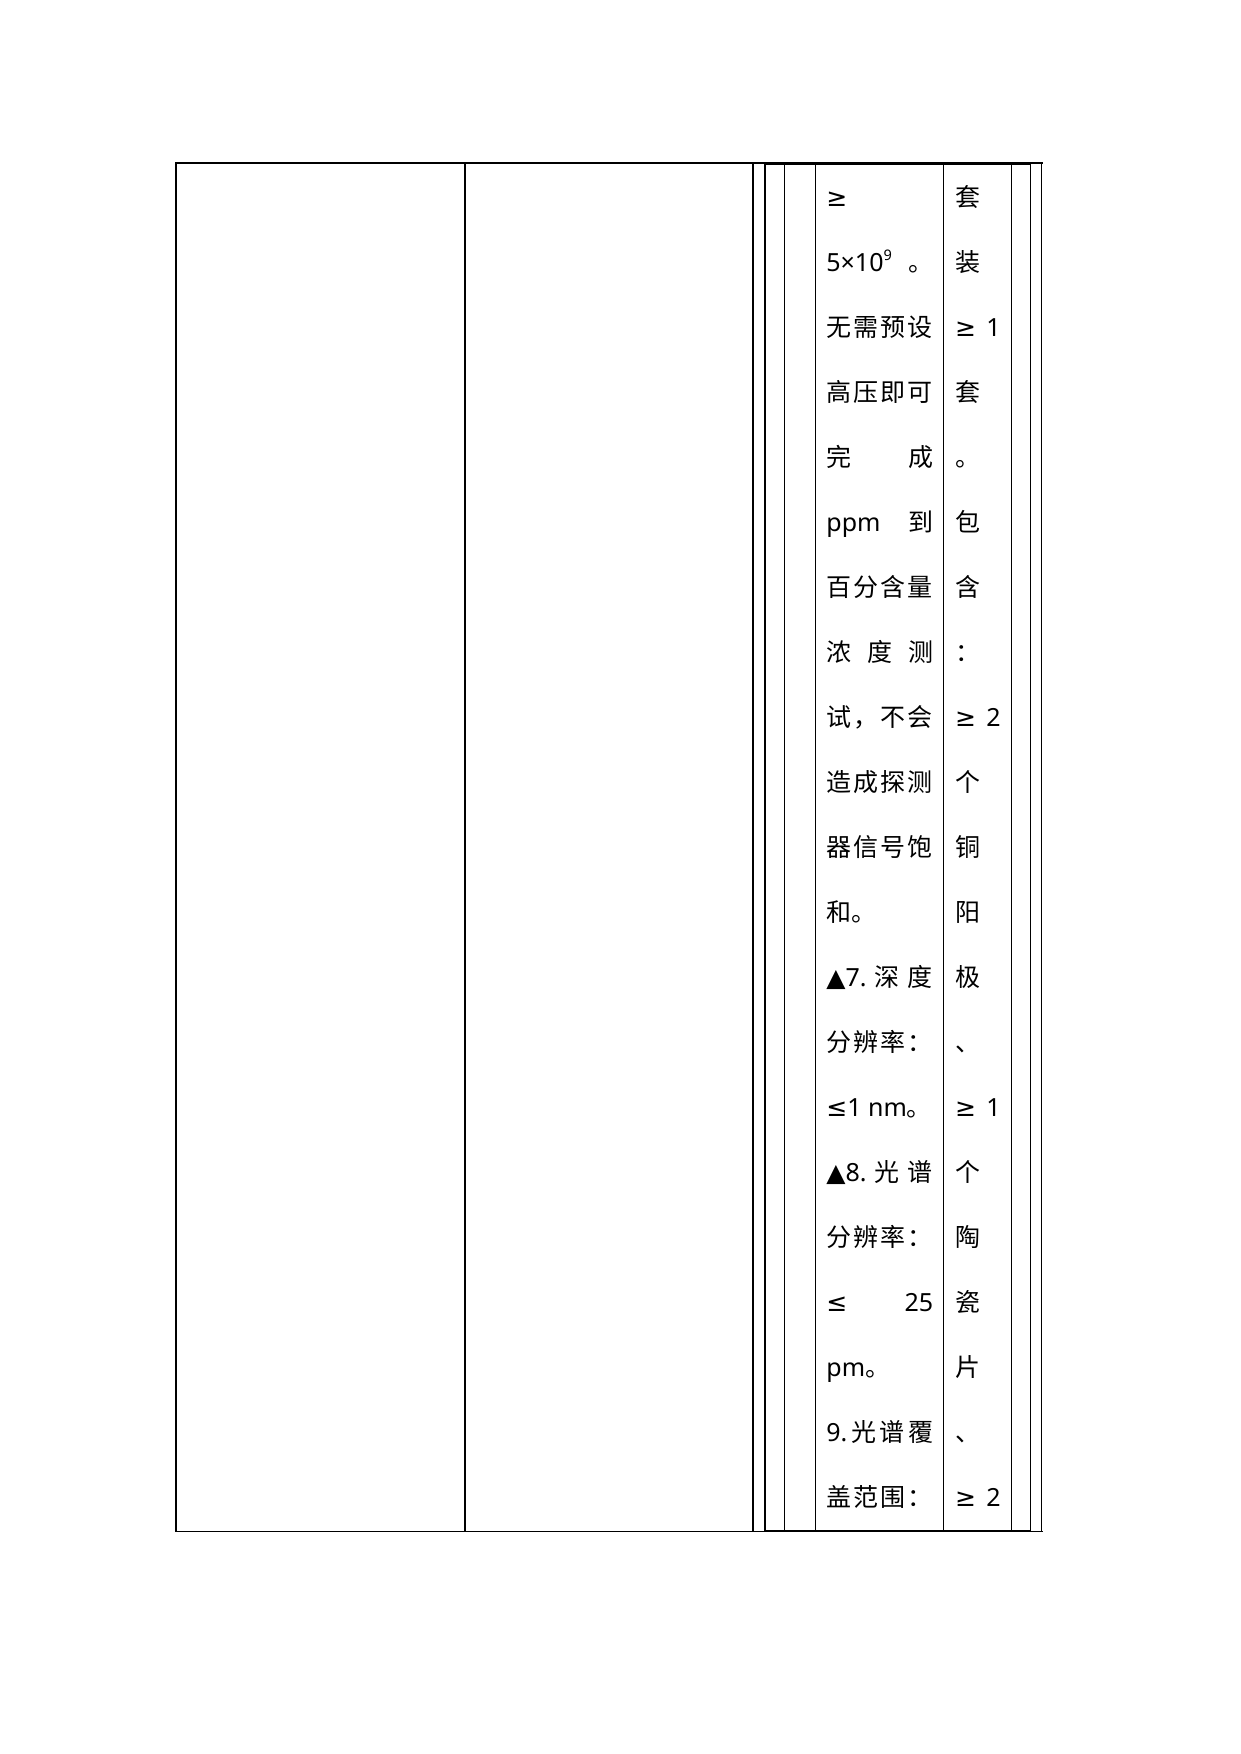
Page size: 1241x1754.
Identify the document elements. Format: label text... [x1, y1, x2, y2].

table_cell [466, 164, 752, 1531]
table_cell [1031, 164, 1041, 1531]
table_cell 1 [177, 164, 464, 1531]
table_cell [944, 165, 1011, 1530]
table_cell [816, 165, 943, 1530]
table_cell [754, 164, 764, 1531]
table_cell [766, 165, 784, 1530]
table_cell [785, 165, 815, 1530]
table_cell [1012, 165, 1030, 1530]
